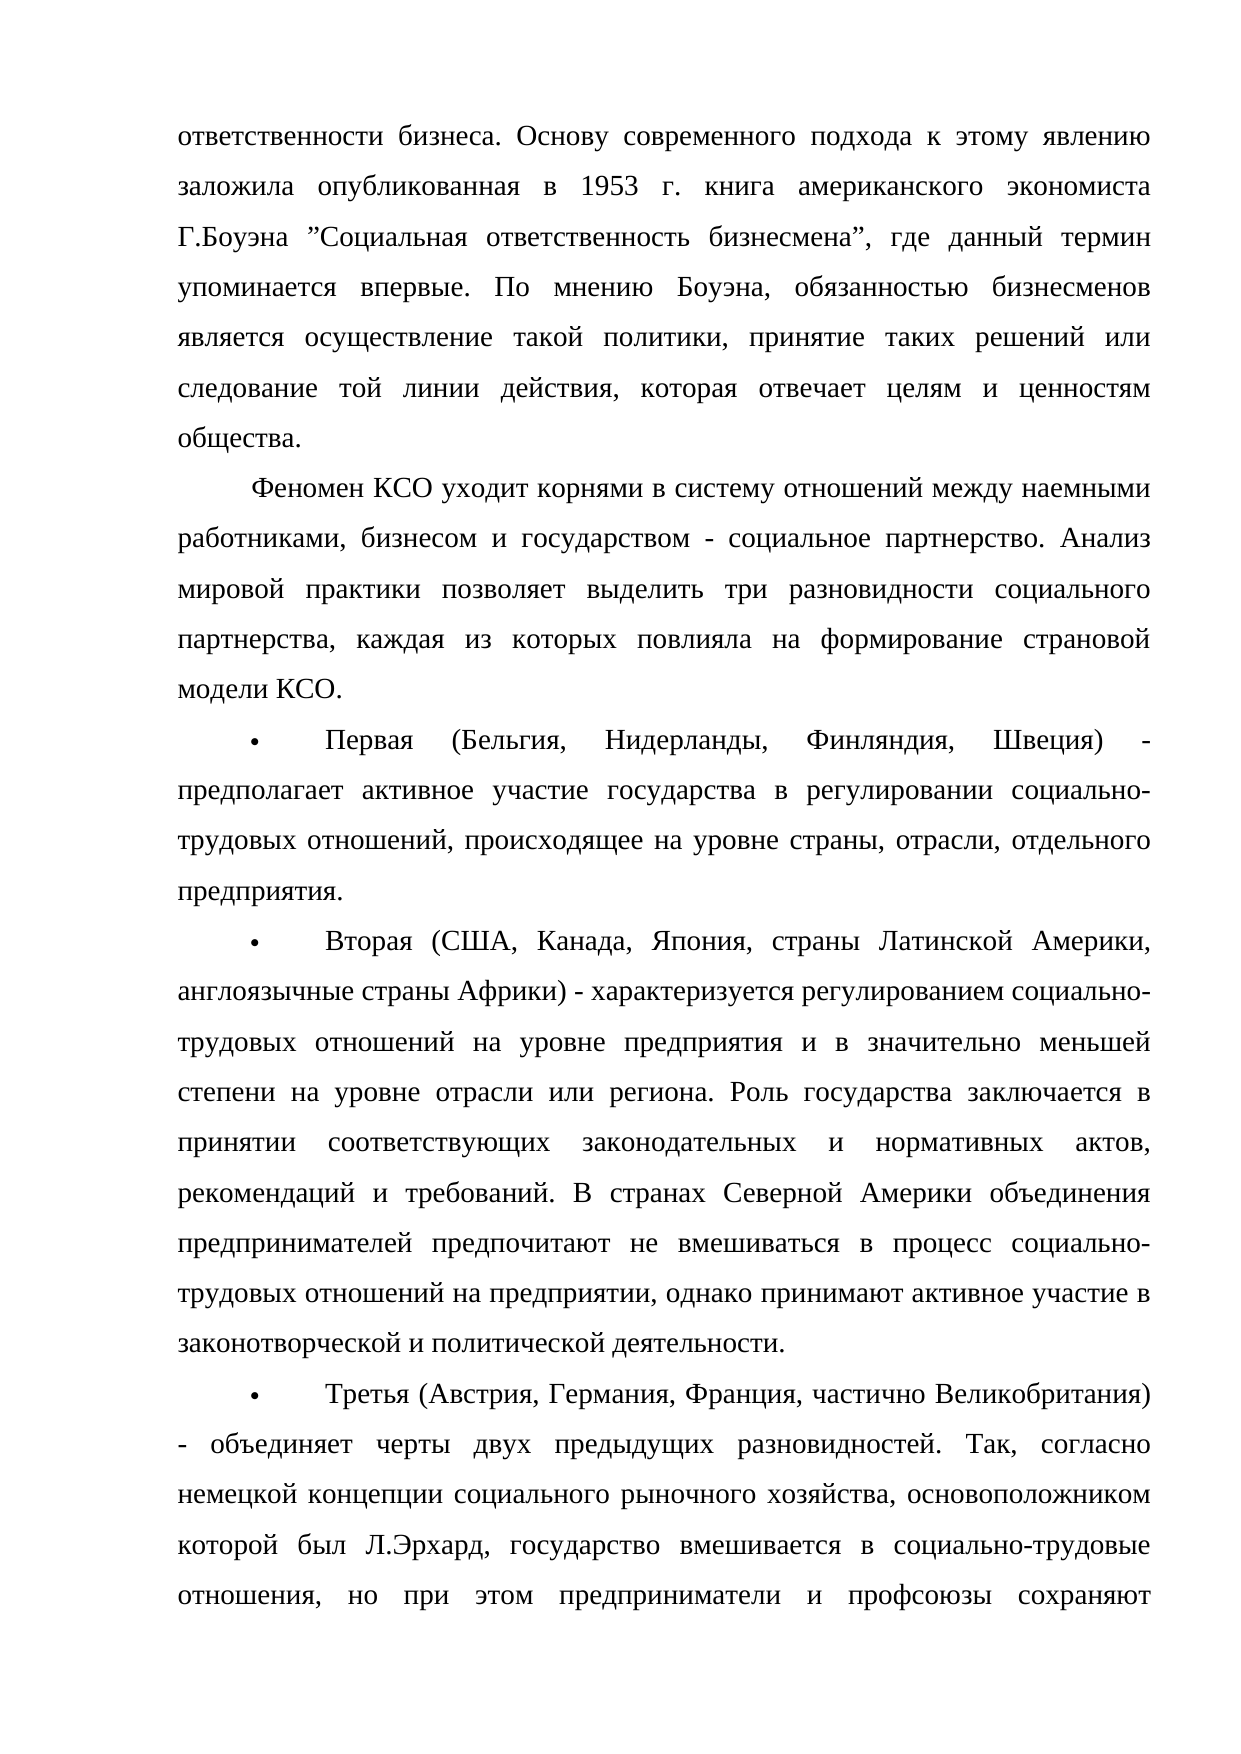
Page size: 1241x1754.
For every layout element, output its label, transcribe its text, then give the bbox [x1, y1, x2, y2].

text Феномен КСО уходит корнями в систему отношений между наемными работниками, бизнесом и государством - социальное партнерство. Анализ мировой практики позволяет выделить три разновидности социального партнерства, каждая из которых повлияла на формирование страновой модели КСО. [177, 470, 1152, 705]
list Первая (Бельгия, Нидерланды, Финляндия, Швеция) - предполагает активное участие государства в регулировании социально-трудовых отношений, происходящее на уровне страны, отрасли, отдельного предприятия. [177, 722, 1152, 906]
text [177, 118, 1152, 453]
list Вторая (США, Канада, Япония, страны Латинской Америки, англоязычные страны Африки) - характеризуется регулированием социально-трудовых отношений на уровне предприятия и в значительно меньшей степени на уровне отрасли или региона. Роль государства заключается в принятии соответствующих законодательных и нормативных актов, рекомендаций и требований. В странах Северной Америки объединения предпринимателей предпочитают не вмешиваться в процесс социально-трудовых отношений на предприятии, однако принимают активное участие в законотворческой и политической деятельности. [177, 923, 1152, 1359]
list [177, 1376, 1152, 1611]
